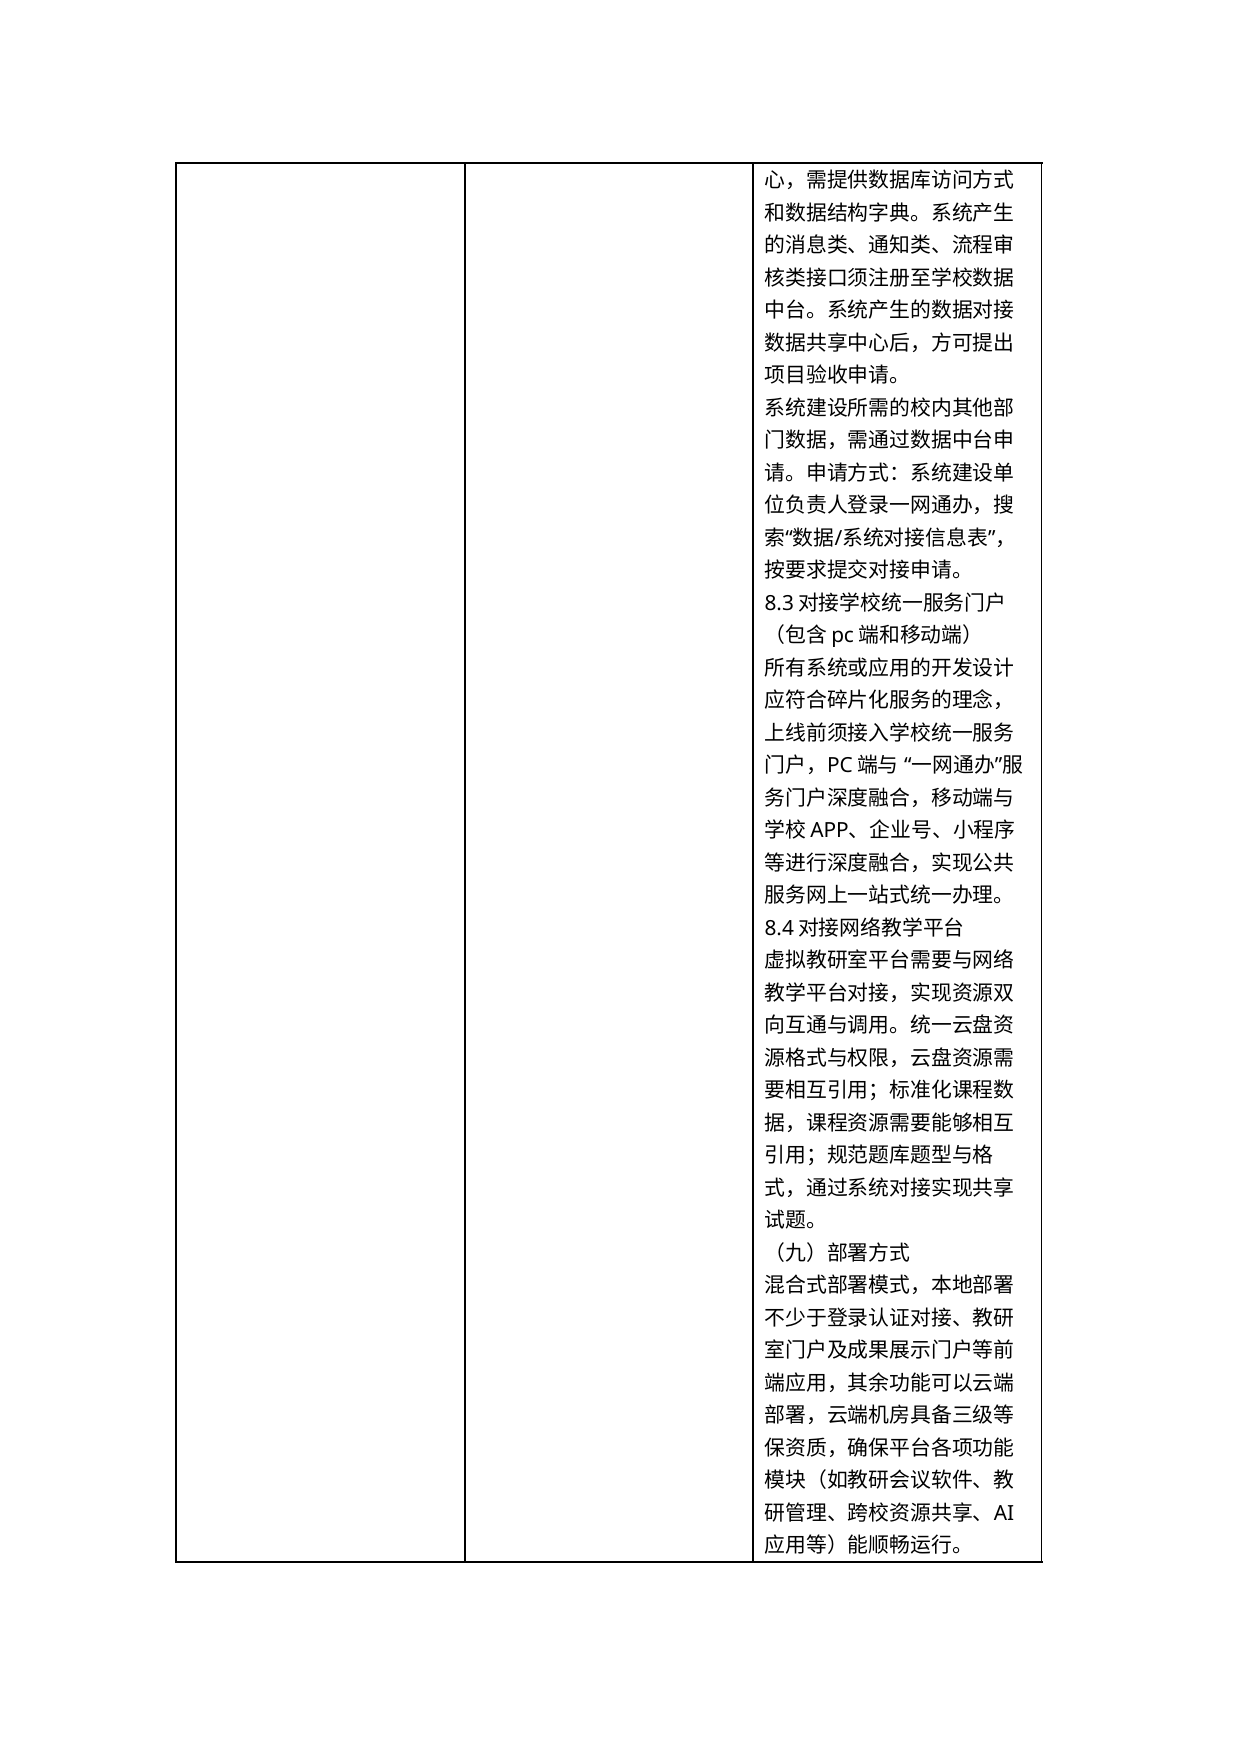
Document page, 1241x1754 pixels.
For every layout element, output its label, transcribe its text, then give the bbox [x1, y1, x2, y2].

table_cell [754, 164, 1041, 1561]
table_cell 5 [177, 164, 464, 1561]
table_cell [466, 164, 752, 1561]
